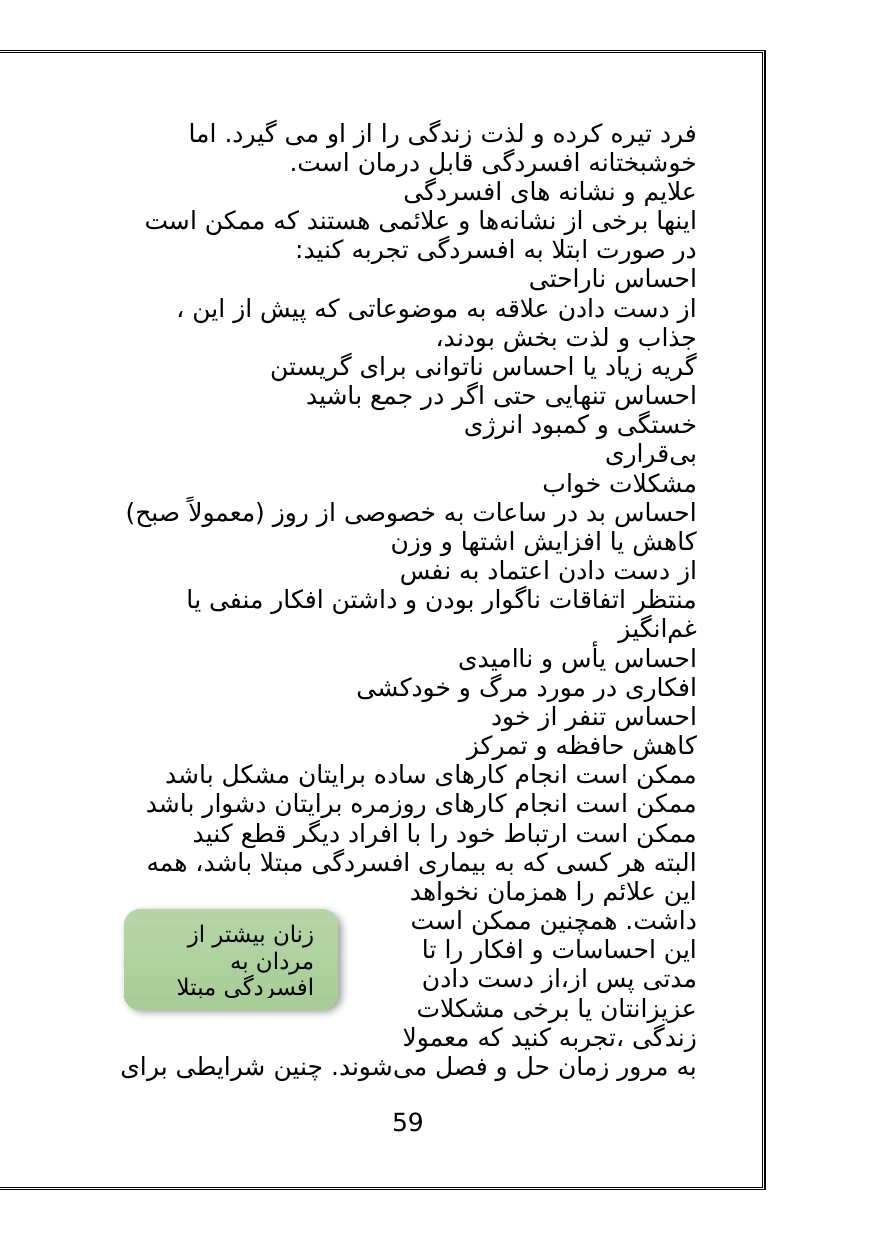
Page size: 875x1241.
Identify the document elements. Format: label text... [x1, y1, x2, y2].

text افکاری در مورد مرگ و خودکشی [119, 673, 697, 702]
text ممکن است انجام کارهای ساده برایتان مشکل باشد [119, 760, 697, 789]
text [119, 848, 697, 1081]
text خستگی و کمبود انرژی [119, 410, 697, 439]
text احساس تنفر از خود [119, 702, 697, 731]
text کاهش حافظه و تمرکز [119, 731, 697, 760]
text از دست دادن اعتماد به نفس [119, 556, 697, 585]
text اینها برخی از نشانه‌ها و علائمی هستند که ممکن است در صورت ابتلا به افسردگی تجربه کنید: [119, 206, 697, 264]
text بی‌قراری [119, 439, 697, 469]
text احساس ناراحتی [119, 264, 697, 294]
text احساس بد در ساعات به خصوصی از روز (معمولاً صبح) [119, 498, 697, 527]
text احساس یأس و ناامیدی [119, 644, 697, 673]
subtitle علایم و نشانه های افسردگی [119, 177, 697, 206]
text گریه زیاد یا احساس ناتوانی برای گریستن [119, 352, 697, 381]
text کاهش یا افزایش اشتها و وزن [119, 527, 697, 556]
text ممکن است ارتباط خود را با افراد دیگر قطع کنید [119, 819, 697, 848]
text ممکن است انجام کارهای روزمره برایتان دشوار باشد [119, 789, 697, 819]
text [119, 119, 697, 177]
text از دست دادن علاقه به موضوعاتی که پیش از این ، جذاب و لذت بخش بودند، [119, 294, 697, 352]
text مشکلات خواب [119, 469, 697, 498]
text منتظر اتفاقات ناگوار بودن و داشتن افکار منفی یا غم‌انگیز [119, 585, 697, 644]
text احساس تنهایی حتی اگر در جمع باشید [119, 381, 697, 410]
